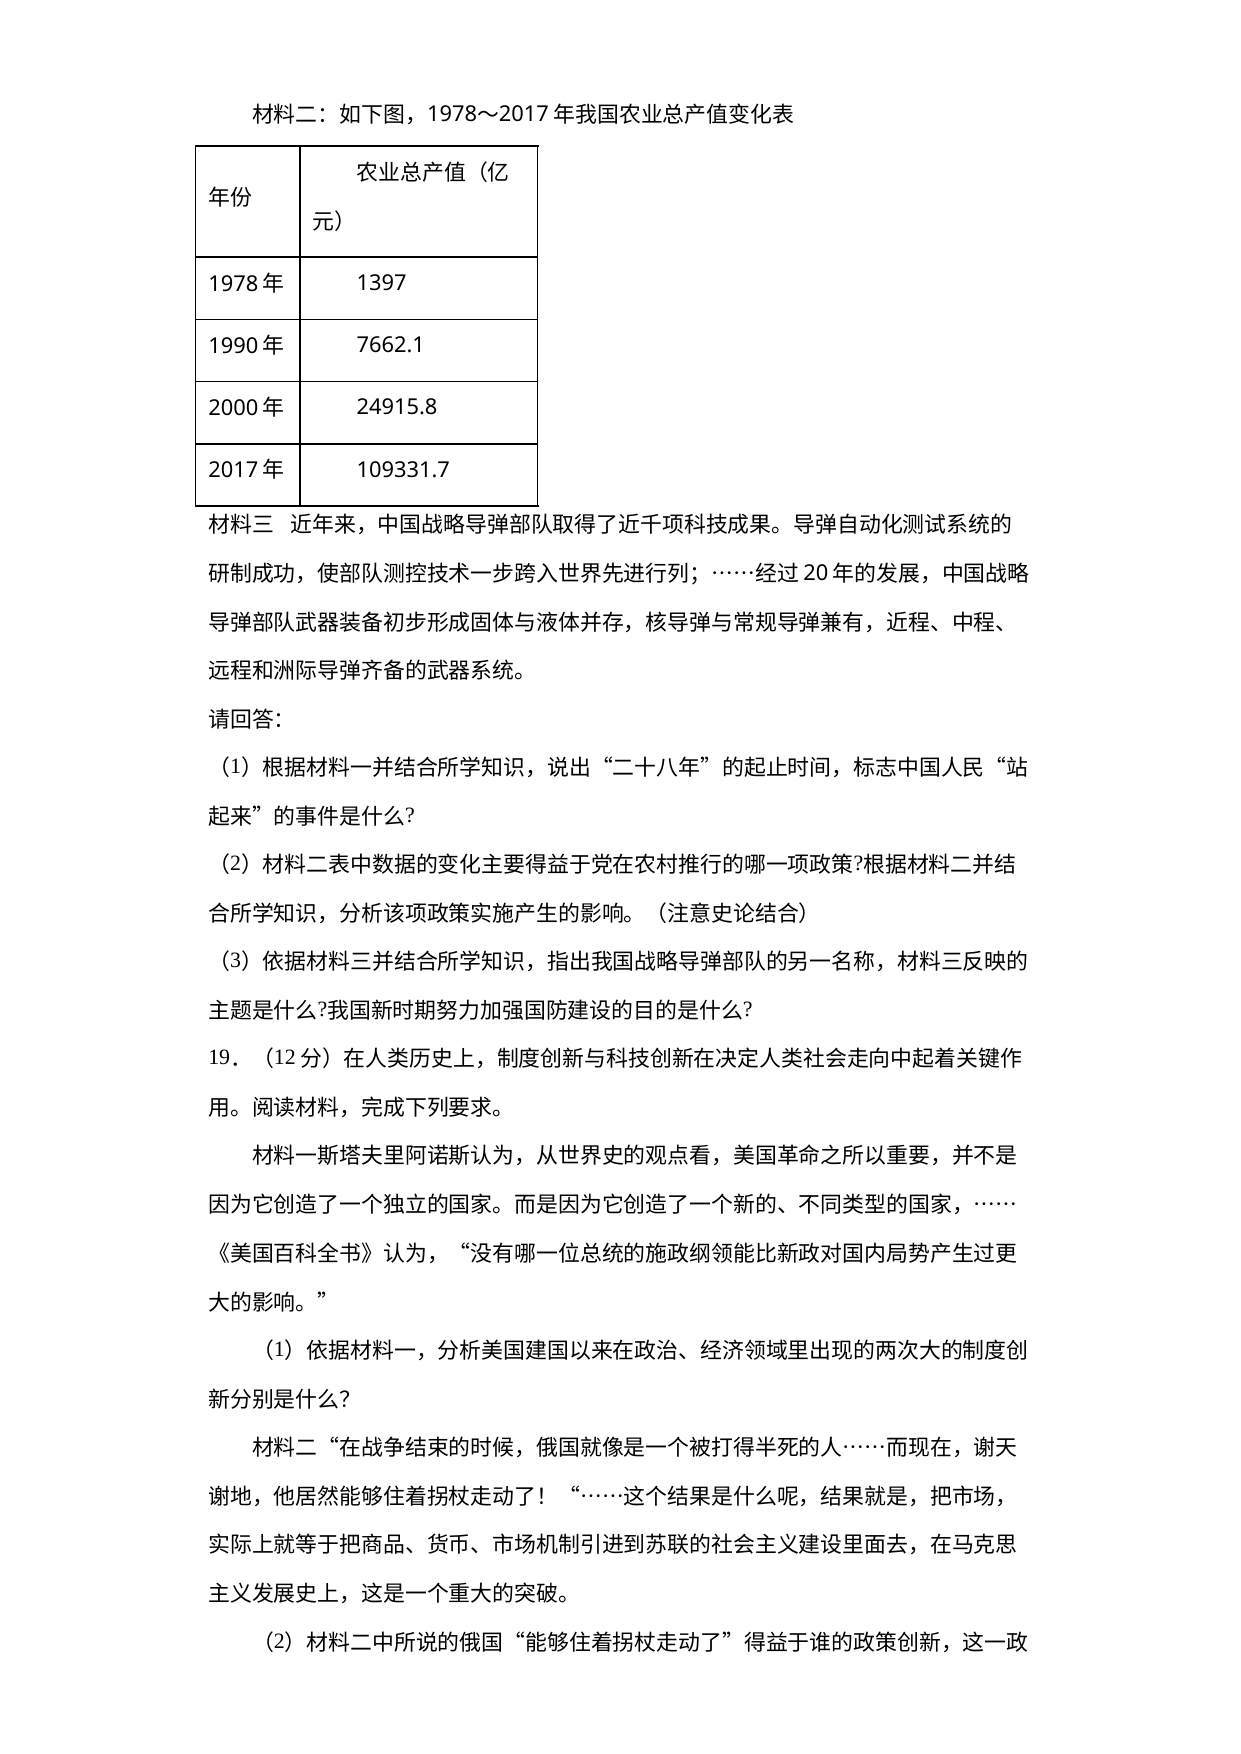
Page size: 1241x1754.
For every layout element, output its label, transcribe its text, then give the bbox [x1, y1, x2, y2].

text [208, 1624, 1032, 1657]
text 19．（12分）在人类历史上，制度创新与科技创新在决定人类社会走向中起着关键作用。阅读材料，完成下列要求。 [208, 1041, 1032, 1122]
table_cell 2000年 [196, 382, 299, 443]
text （3）依据材料三并结合所学知识，指出我国战略导弹部队的另一名称，材料三反映的主题是什么?我国新时期努力加强国防建设的目的是什么? [208, 944, 1032, 1025]
table_cell 1990年 [196, 320, 299, 381]
table_cell 7662.1 [301, 320, 537, 381]
table_cell 109331.7 [301, 445, 537, 505]
text 材料一斯塔夫里阿诺斯认为，从世界史的观点看，美国革命之所以重要，并不是因为它创造了一个独立的国家。而是因为它创造了一个新的、不同类型的国家，……《美国百科全书》认为，“没有哪一位总统的施政纲领能比新政对国内局势产生过更大的影响。” [208, 1138, 1032, 1317]
table_cell 1397 [301, 258, 537, 318]
text 材料二：如下图，1978～2017年我国农业总产值变化表 [208, 97, 1032, 129]
table_cell 1978年 [196, 258, 299, 318]
text （1）依据材料一，分析美国建国以来在政治、经济领域里出现的两次大的制度创新分别是什么？ [208, 1332, 1032, 1414]
text 材料二“在战争结束的时候，俄国就像是一个被打得半死的人……而现在，谢天谢地，他居然能够住着拐杖走动了！“……这个结果是什么呢，结果就是，把市场，实际上就等于把商品、货币、市场机制引进到苏联的社会主义建设里面去，在马克思主义发展史上，这是一个重大的突破。 [208, 1429, 1032, 1608]
text （2）材料二表中数据的变化主要得益于党在农村推行的哪一项政策?根据材料二并结合所学知识，分析该项政策实施产生的影响。（注意史论结合） [208, 847, 1032, 928]
table_header 农业总产值（亿元） [301, 147, 537, 256]
text 材料三 近年来，中国战略导弹部队取得了近千项科技成果。导弹自动化测试系统的研制成功，使部队测控技术一步跨入世界先进行列；……经过20年的发展，中国战略导弹部队武器装备初步形成固体与液体并存，核导弹与常规导弹兼有，近程、中程、远程和洲际导弹齐备的武器系统。 [208, 507, 1032, 685]
text 请回答： [208, 701, 1032, 734]
table_cell 24915.8 [301, 382, 537, 443]
table_header 年份 [196, 147, 299, 256]
text （1）根据材料一并结合所学知识，说出“二十八年”的起止时间，标志中国人民“站起来”的事件是什么? [208, 749, 1032, 831]
table_cell 2017年 [196, 445, 299, 505]
